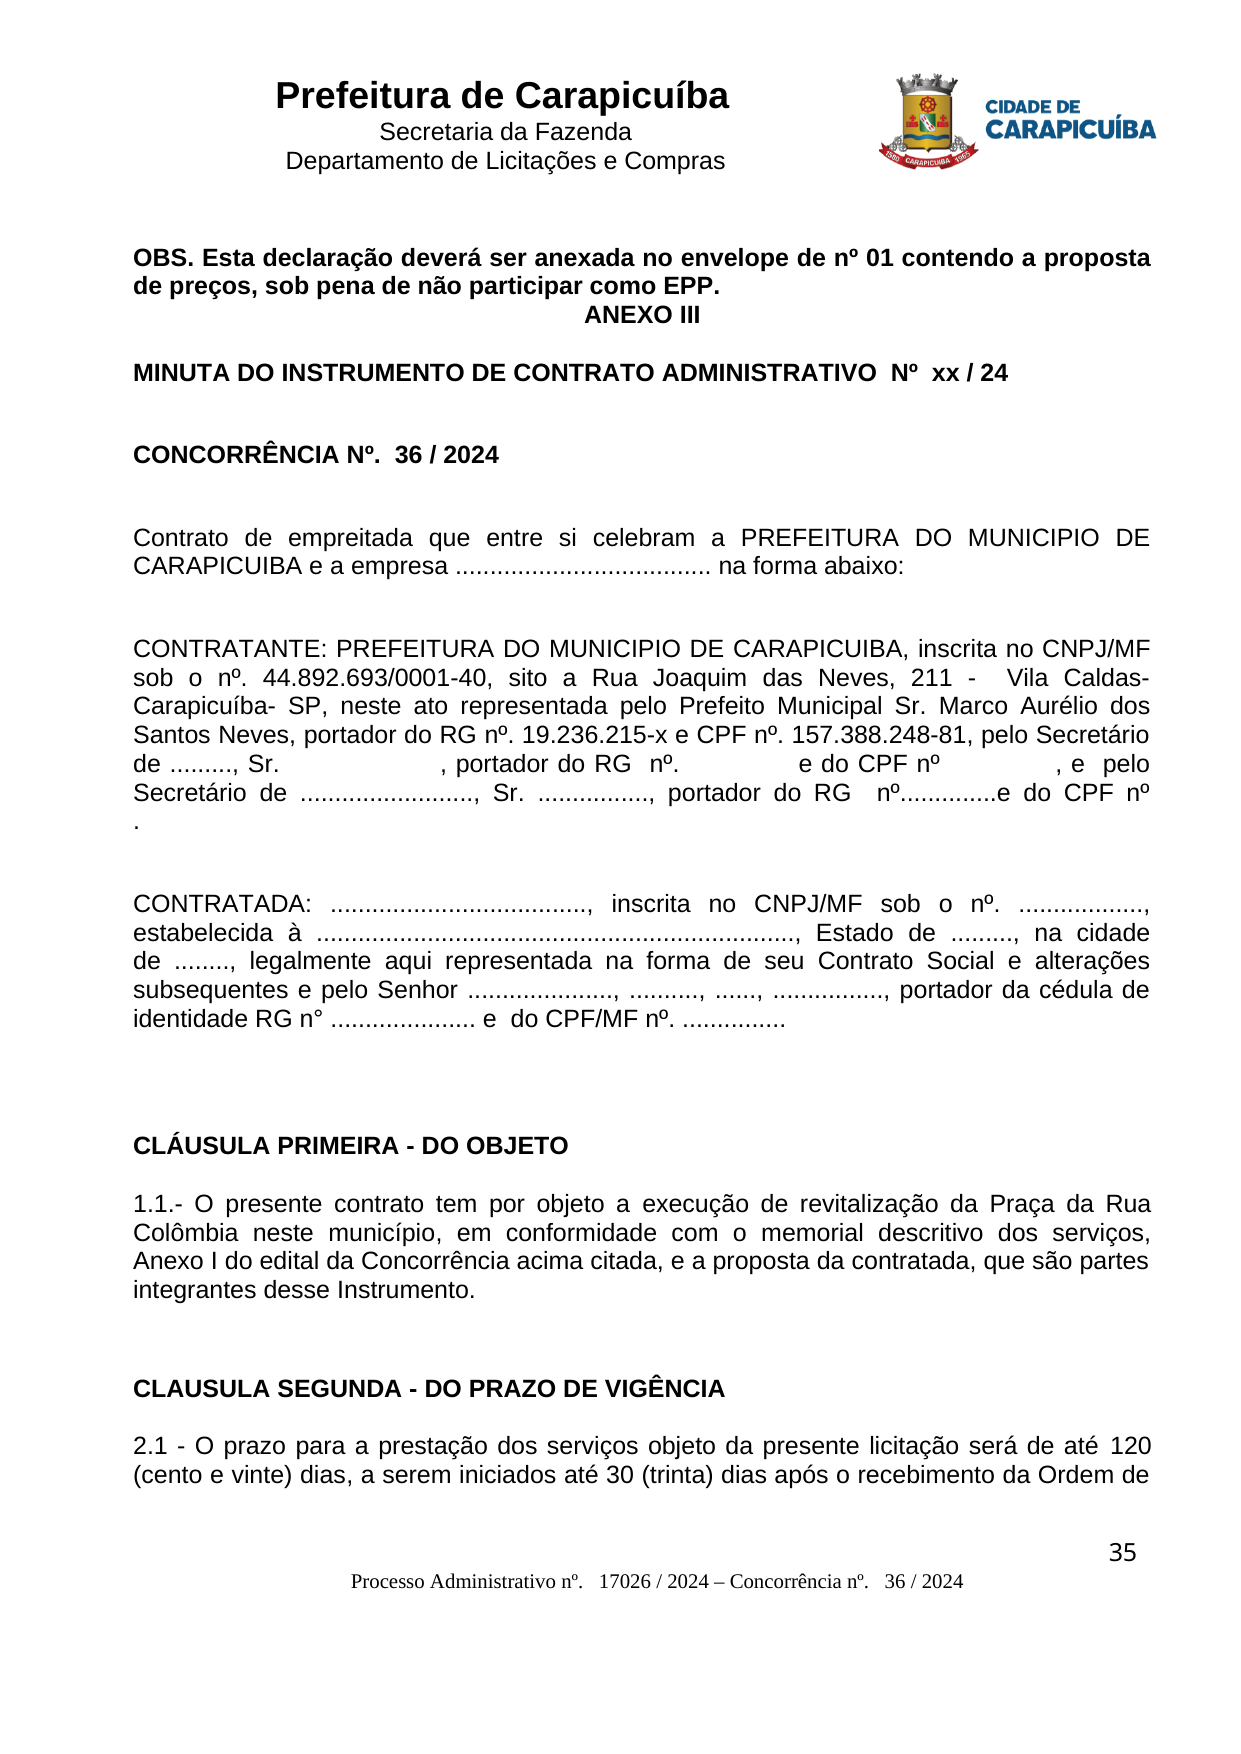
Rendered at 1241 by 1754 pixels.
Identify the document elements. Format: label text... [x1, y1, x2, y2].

text CLAUSULA SEGUNDA - DO PRAZO DE VIGÊNCIA [133, 1374, 1152, 1402]
text OBS. Esta declaração deverá ser anexada no envelope de nº 01 contendo a proposta de preços, sob pena de não participar como EPP. [133, 242, 1152, 300]
text CONTRATADA: ....................................., inscrita no CNPJ/MF sob o nº. .................., estabelecida à ....................................................................., Estado de ........., na cidade de ........, legalmente aqui representada na forma de seu Contrato Social e alterações subsequentes e pelo Senhor ....................., .........., ......, ................, portador da cédula de identidade RG n° ..................... e do CPF/MF nº. ............... [133, 889, 1152, 1032]
text Contrato de empreitada que entre si celebram a PREFEITURA DO MUNICIPIO DE CARAPICUIBA e a empresa ..................................... na forma abaixo: [133, 522, 1152, 580]
picture [877, 65, 1159, 172]
list MINUTA DO INSTRUMENTO DE CONTRATO ADMINISTRATIVO Nº xx / 24 [133, 357, 1152, 386]
text CLÁUSULA PRIMEIRA - DO OBJETO [133, 1131, 1152, 1160]
text 1.1.- O presente contrato tem por objeto a execução de revitalização da Praça da Rua Colômbia neste município, em conformidade com o memorial descritivo dos serviços, Anexo I do edital da Concorrência acima citada, e a proposta da contratada, que são partes integrantes desse Instrumento. [133, 1189, 1152, 1304]
text ANEXO III [133, 300, 1152, 329]
text CONTRATANTE: PREFEITURA DO MUNICIPIO DE CARAPICUIBA, inscrita no CNPJ/MF sob o nº. 44.892.693/0001-40, sito a Rua Joaquim das Neves, 211 - Vila Caldas- Carapicuíba- SP, neste ato representada pelo Prefeito Municipal Sr. Marco Aurélio dos Santos Neves, portador do RG nº. 19.236.215-x e CPF nº. 157.388.248-81, pelo Secretário de ........., Sr. , portador do RG nº. e do CPF nº , e pelo Secretário de ........................., Sr. ................, portador do RG nº..............e do CPF nº . [133, 634, 1152, 835]
text CONCORRÊNCIA Nº. 36 / 2024 [133, 440, 1152, 469]
